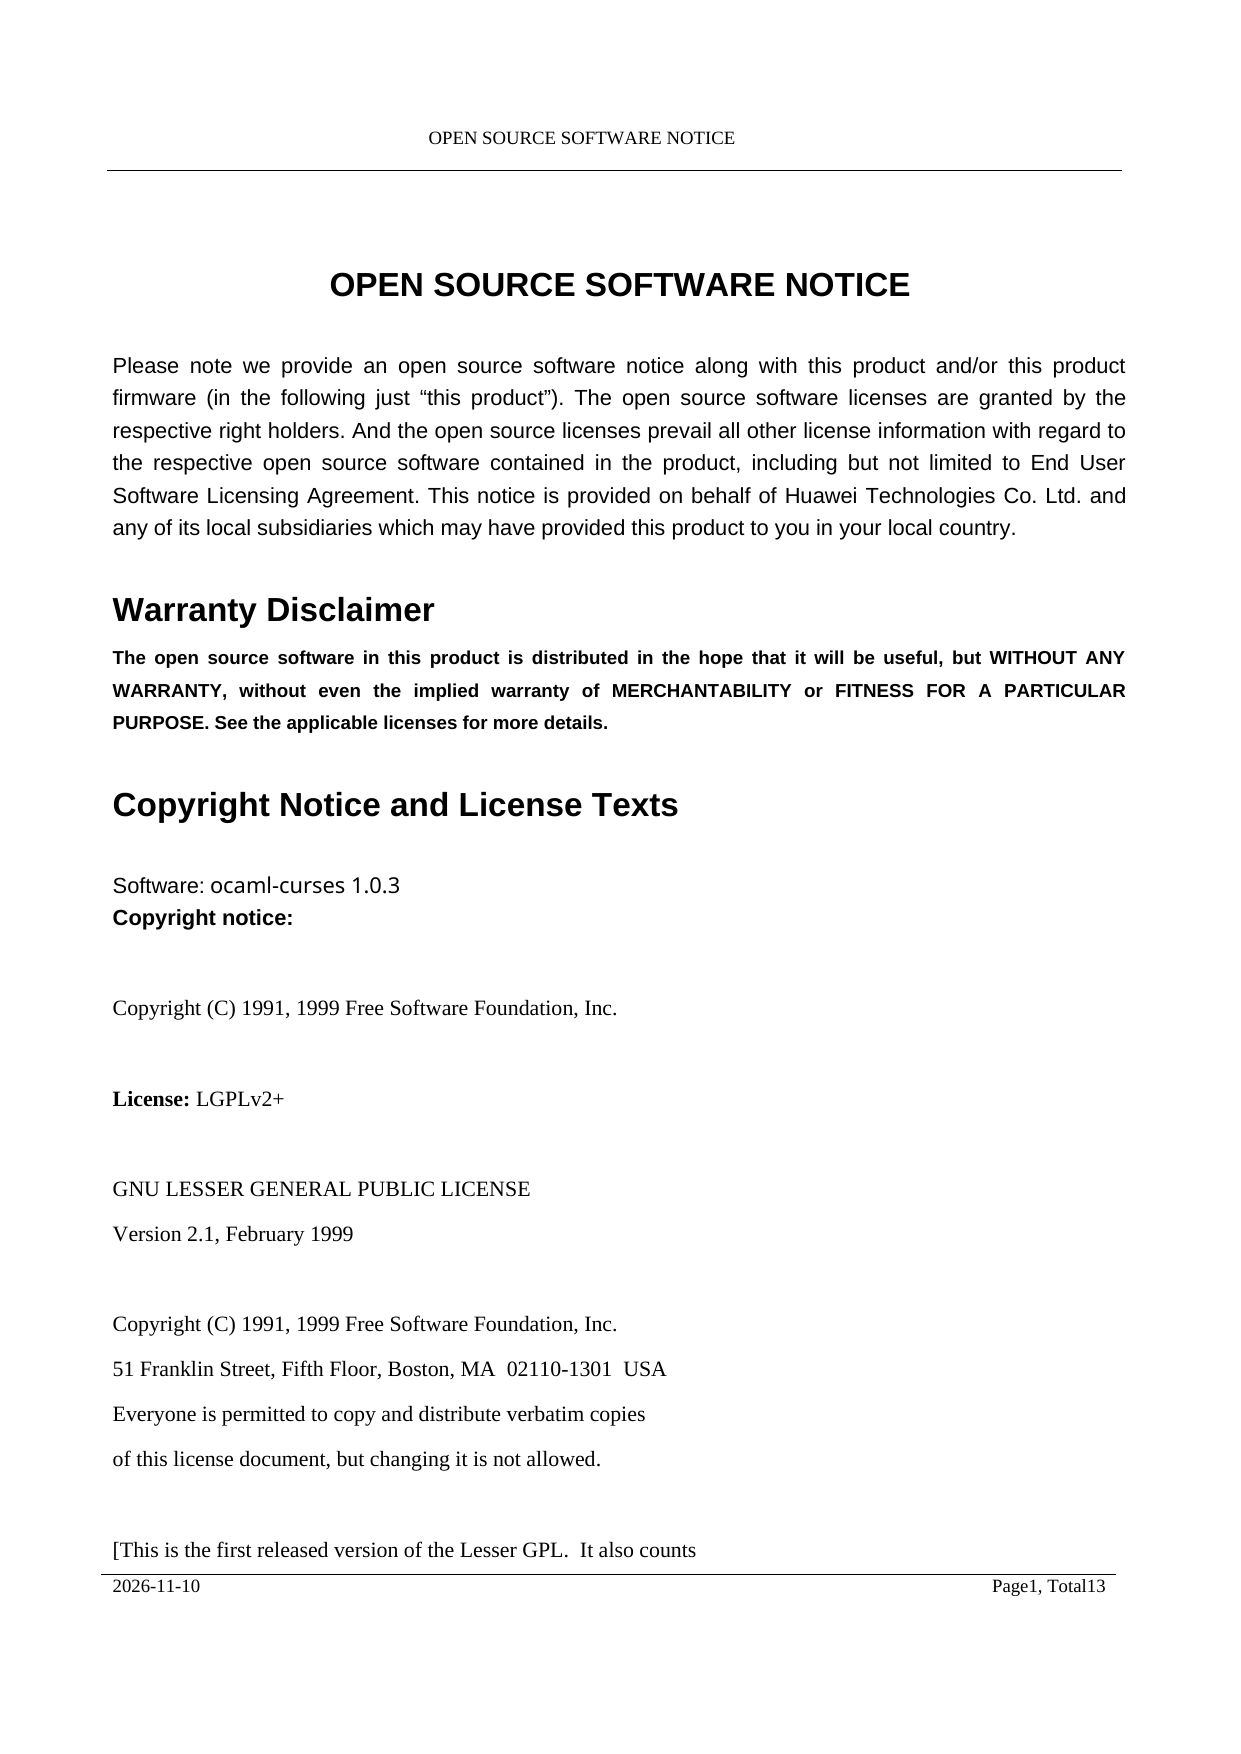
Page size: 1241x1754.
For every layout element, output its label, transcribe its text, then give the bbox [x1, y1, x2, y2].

text Warranty Disclaimer [112, 576, 1128, 641]
text of this license document, but changing it is not allowed. [112, 1443, 1128, 1475]
text [This is the first released version of the Lesser GPL. It also counts [112, 1533, 1128, 1565]
text Please note we provide an open source software notice along with this product and/or this product firmware (in the following just “this product”). The open source software licenses are granted by the respective right holders. And the open source licenses prevail all other license information with regard to the respective open source software contained in the product, including but not limited to End User Software Licensing Agreement. This notice is provided on behalf of Huawei Technologies Co. Ltd. and any of its local subsidiaries which may have provided this product to you in your local country. [112, 349, 1128, 544]
text Copyright notice: [112, 901, 1128, 934]
text Copyright (C) 1991, 1999 Free Software Foundation, Inc. [112, 992, 1128, 1024]
text Copyright Notice and License Texts [112, 771, 1128, 836]
text 51 Franklin Street, Fifth Floor, Boston, MA 02110-1301 USA [112, 1352, 1128, 1385]
text Version 2.1, February 1999 [112, 1217, 1128, 1250]
text OPEN SOURCE SOFTWARE NOTICE [112, 251, 1128, 316]
text Copyright (C) 1991, 1999 Free Software Foundation, Inc. [112, 1307, 1128, 1340]
text Software: ocaml-curses 1.0.3 [112, 869, 1128, 901]
text The open source software in this product is distributed in the hope that it will be useful, but WITHOUT ANY WARRANTY, without even the implied warranty of MERCHANTABILITY or FITNESS FOR A PARTICULAR PURPOSE. See the applicable licenses for more details. [112, 641, 1128, 739]
text Everyone is permitted to copy and distribute verbatim copies [112, 1398, 1128, 1430]
text GNU LESSER GENERAL PUBLIC LICENSE [112, 1172, 1128, 1204]
text License: LGPLv2+ [112, 1082, 1128, 1114]
